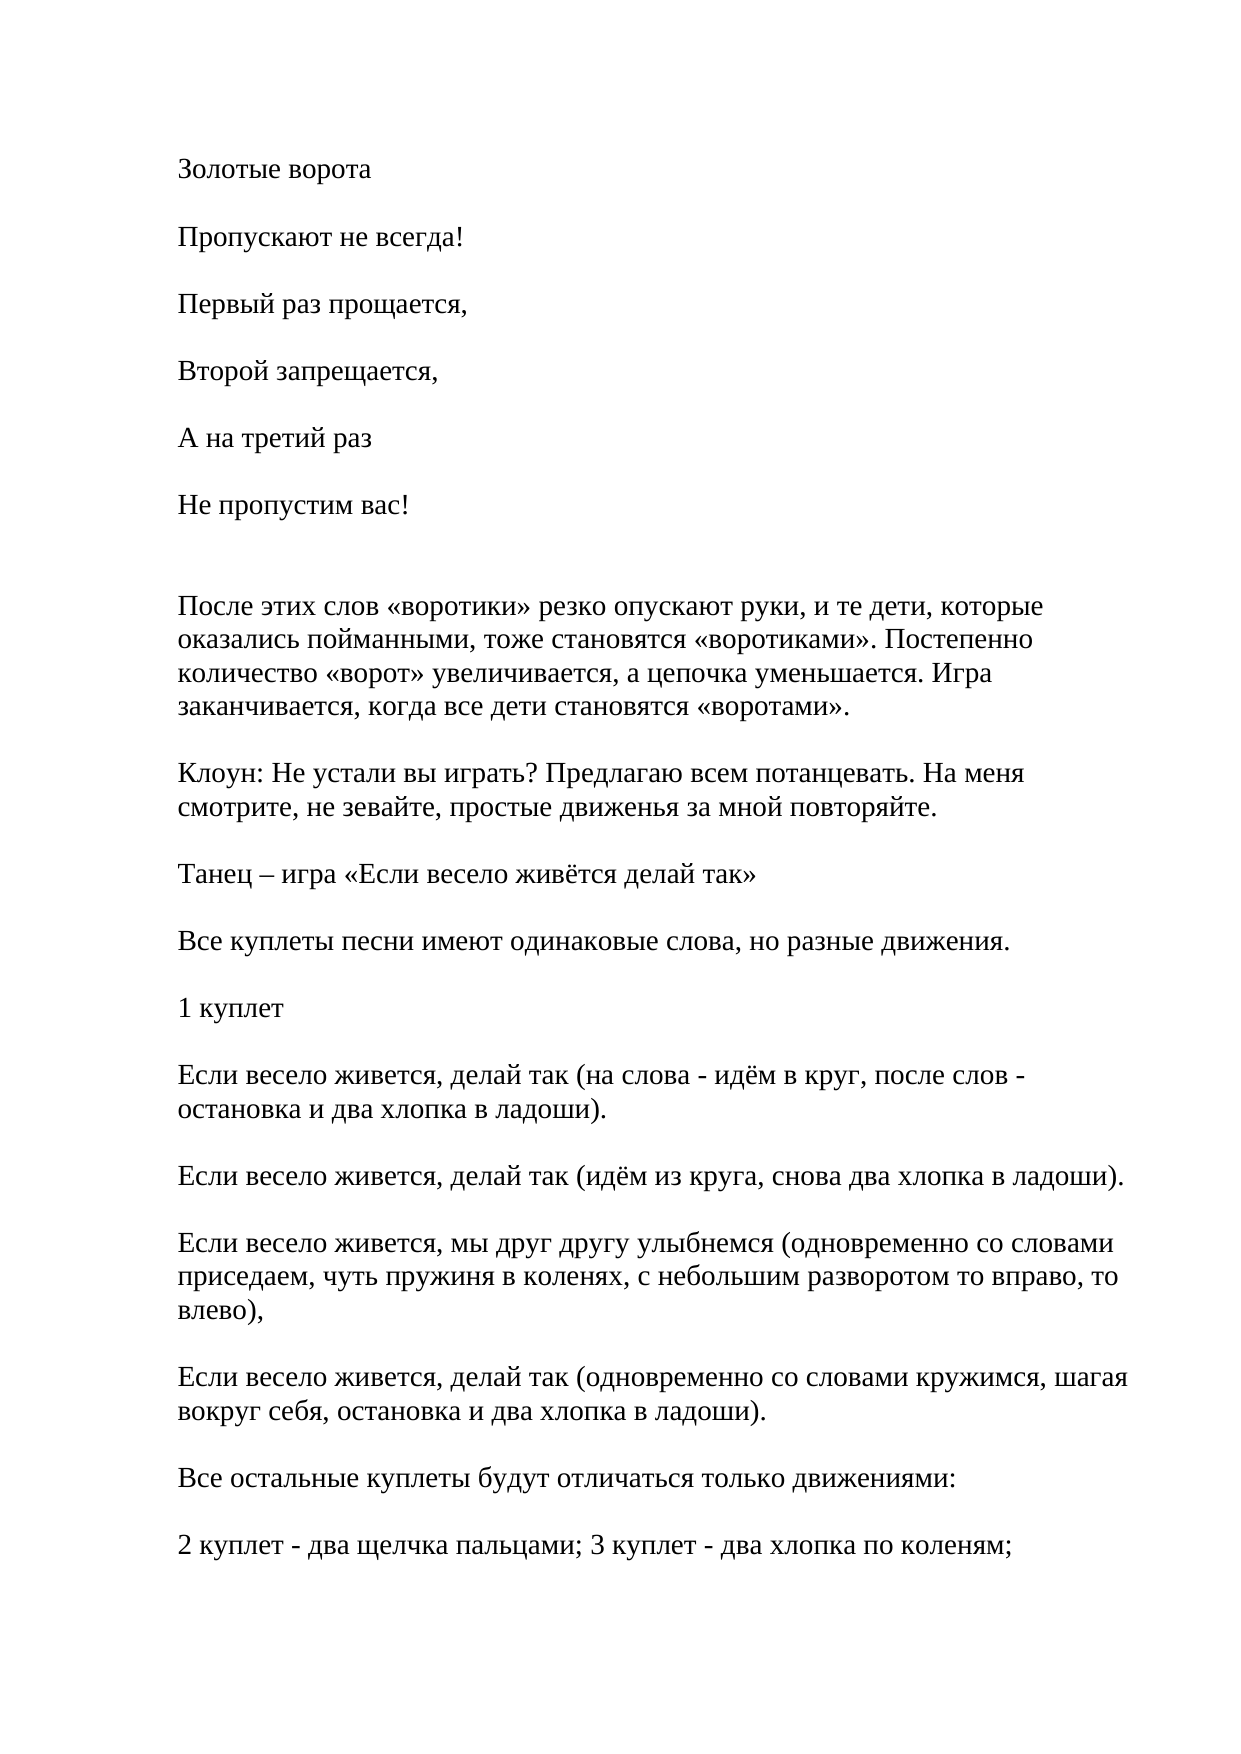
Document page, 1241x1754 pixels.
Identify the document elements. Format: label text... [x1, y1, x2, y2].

text Если весело живется, делай так (идём из круга, снова два хлопка в ладоши). [177, 1158, 1152, 1191]
text Золотые ворота [177, 152, 1152, 185]
text 1 куплет [177, 990, 1152, 1024]
text Если весело живется, делай так (на слова - идём в круг, после слов - остановка и два хлопка в ладоши). [177, 1057, 1152, 1124]
text Клоун: Не устали вы играть? Предлагаю всем потанцевать. На меня смотрите, не зевайте, простые движенья за мной повторяйте. [177, 755, 1152, 822]
text Танец – игра «Если весело живётся делай так» [177, 856, 1152, 889]
text После этих слов «воротики» резко опускают руки, и те дети, которые оказались пойманными, тоже становятся «воротиками». Постепенно количество «ворот» увеличивается, а цепочка уменьшается. Игра заканчивается, когда все дети становятся «воротами». [177, 588, 1152, 722]
text Пропускают не всегда! [177, 219, 1152, 252]
text Все остальные куплеты будут отличаться только движениями: [177, 1460, 1152, 1493]
text Не пропустим вас! [177, 487, 1152, 521]
text Второй запрещается, [177, 353, 1152, 386]
text А на третий раз [177, 420, 1152, 453]
text 2 куплет - два щелчка пальцами; 3 куплет - два хлопка по коленям; [177, 1527, 1152, 1560]
text Все куплеты песни имеют одинаковые слова, но разные движения. [177, 923, 1152, 957]
text Если весело живется, мы друг другу улыбнемся (одновременно со словами приседаем, чуть пружиня в коленях, с небольшим разворотом то вправо, то влево), [177, 1225, 1152, 1326]
text Первый раз прощается, [177, 286, 1152, 319]
text Если весело живется, делай так (одновременно со словами кружимся, шагая вокруг себя, остановка и два хлопка в ладоши). [177, 1359, 1152, 1426]
